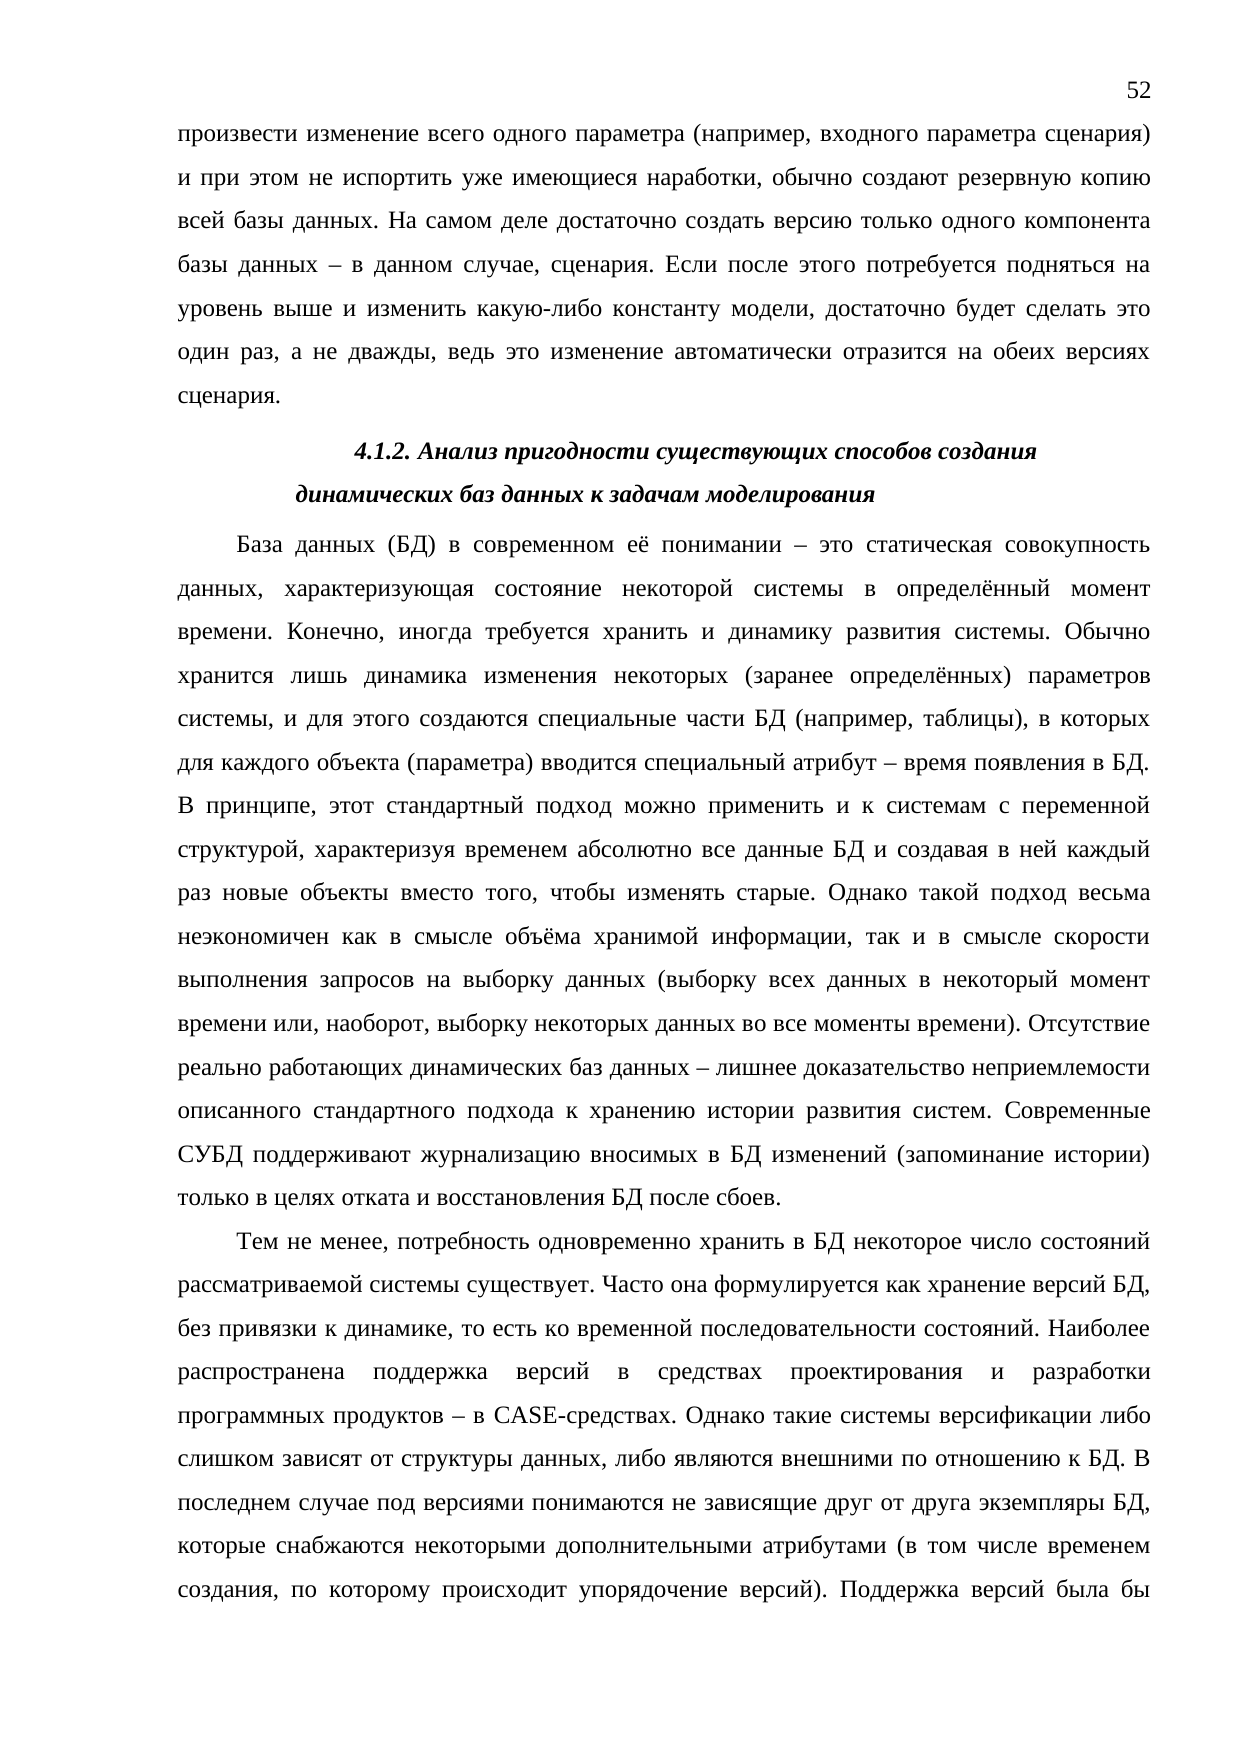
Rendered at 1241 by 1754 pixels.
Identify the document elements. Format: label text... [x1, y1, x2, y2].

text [177, 118, 1152, 409]
text База данных (БД) в современном её понимании – это статическая совокупность данных, характеризующая состояние некоторой системы в определённый момент времени. Конечно, иногда требуется хранить и динамику развития системы. Обычно хранится лишь динамика изменения некоторых (заранее определённых) параметров системы, и для этого создаются специальные части БД (например, таблицы), в которых для каждого объекта (параметра) вводится специальный атрибут – время появления в БД. В принципе, этот стандартный подход можно применить и к системам с переменной структурой, характеризуя временем абсолютно все данные БД и создавая в ней каждый раз новые объекты вместо того, чтобы изменять старые. Однако такой подход весьма неэкономичен как в смысле объёма хранимой информации, так и в смысле скорости выполнения запросов на выборку данных (выборку всех данных в некоторый момент времени или, наоборот, выборку некоторых данных во все моменты времени). Отсутствие реально работающих динамических баз данных – лишнее доказательство неприемлемости описанного стандартного подхода к хранению истории развития систем. Современные СУБД поддерживают журнализацию вносимых в БД изменений (запоминание истории) только в целях отката и восстановления БД после сбоев. [177, 529, 1152, 1211]
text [177, 1226, 1152, 1603]
subtitle Анализ пригодности существующих способов создания динамических баз данных к задачам моделирования [295, 436, 1152, 508]
